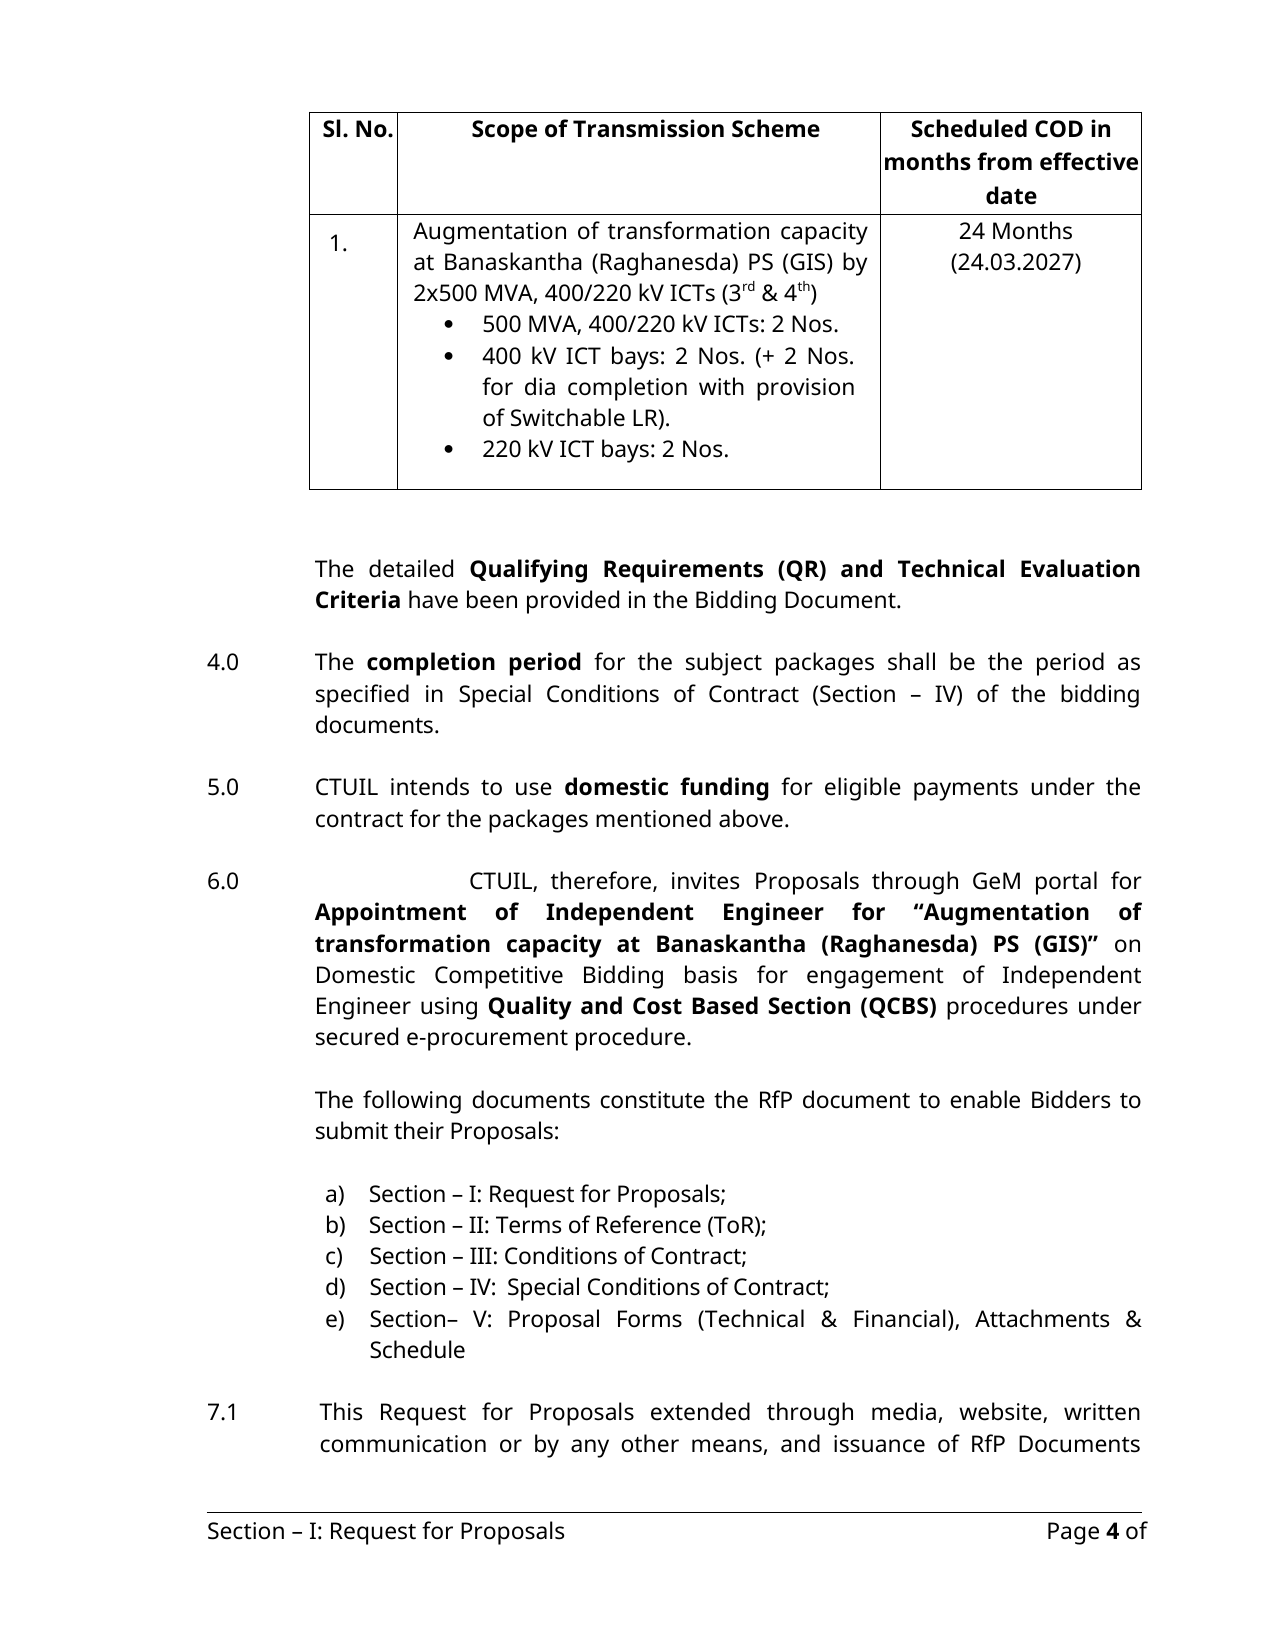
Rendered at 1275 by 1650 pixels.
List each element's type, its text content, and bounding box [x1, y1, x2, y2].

list Section – II: Terms of Reference (ToR); [325, 1209, 1142, 1240]
text The following documents constitute the RfP document to enable Bidders to submit their Proposals: [314, 1084, 1142, 1146]
table_cell Augmentation of transformation capacity at Banaskantha (Raghanesda) PS (GIS) by 2x500 MVA, 400/220 kV ICTs (3rd & 4th) 500 MVA, 400/220 kV ICTs: 2 Nos. 400 kV ICT bays: 2 Nos. (+ 2 Nos. for dia completion with provision of Switchable LR). 220 kV ICT bays: 2 Nos. [398, 215, 880, 489]
table_header Scheduled COD in months from effective date [881, 113, 1141, 214]
list Section– V: Proposal Forms (Technical & Financial), Attachments & Schedule [325, 1302, 1142, 1365]
list The completion period for the subject packages shall be the period as specified in Special Conditions of Contract (Section – IV) of the bidding documents. [207, 646, 1142, 740]
table_cell [310, 215, 397, 489]
text The detailed Qualifying Requirements (QR) and Technical Evaluation Criteria have been provided in the Bidding Document. [207, 552, 1142, 615]
table_header Sl. No. [310, 113, 397, 214]
list CTUIL, therefore, invites Proposals through GeM portal for Appointment of Independent Engineer for “Augmentation of transformation capacity at Banaskantha (Raghanesda) PS (GIS)” on Domestic Competitive Bidding basis for engagement of Independent Engineer using Quality and Cost Based Section (QCBS) procedures under secured e-procurement procedure. [207, 865, 1142, 1052]
list CTUIL intends to use domestic funding for eligible payments under the contract for the packages mentioned above. [207, 771, 1142, 834]
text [207, 1396, 1142, 1459]
list Section – IV: Special Conditions of Contract; [325, 1271, 1142, 1302]
list Section – I: Request for Proposals; [325, 1177, 1142, 1209]
table_cell 24 Months (24.03.2027) [881, 215, 1141, 489]
list Section – III: Conditions of Contract; [325, 1240, 1142, 1271]
table_header Scope of Transmission Scheme [398, 113, 880, 214]
